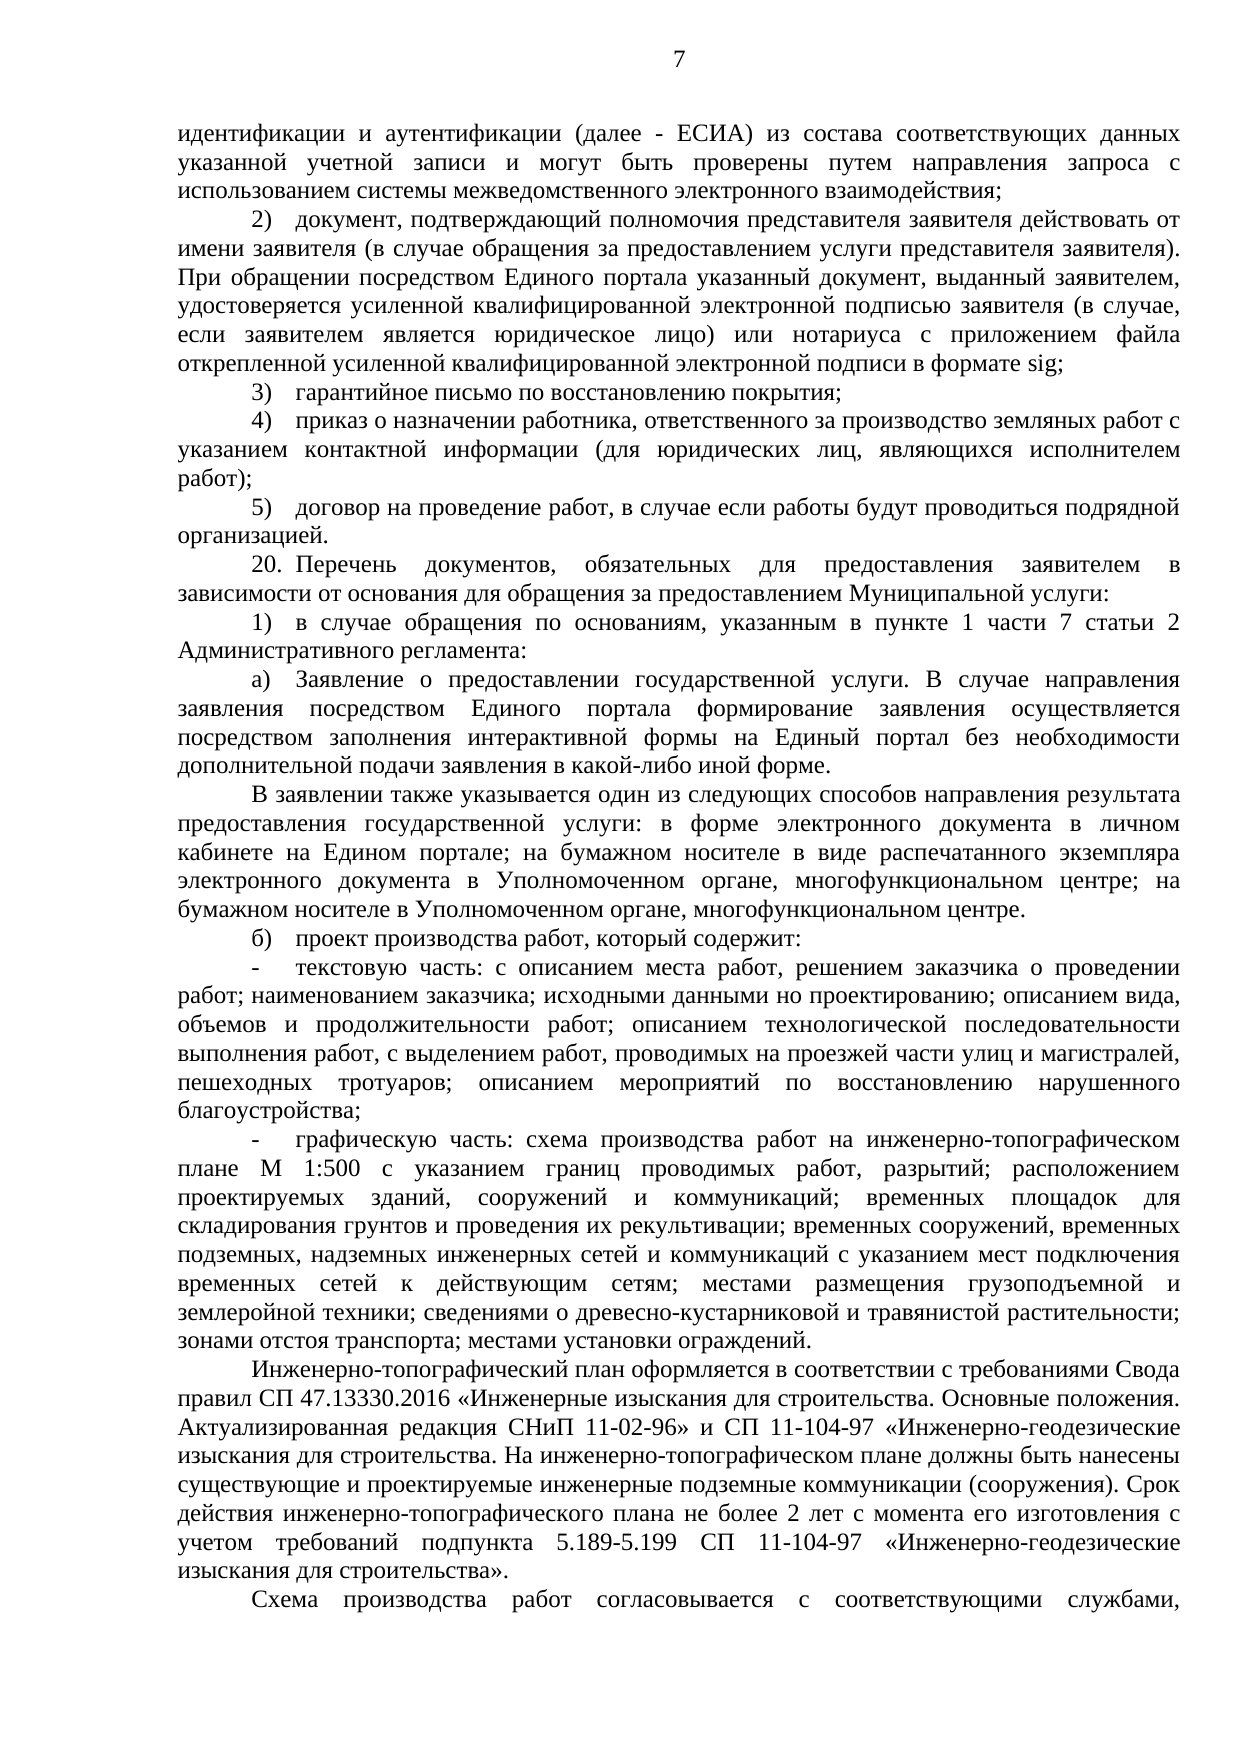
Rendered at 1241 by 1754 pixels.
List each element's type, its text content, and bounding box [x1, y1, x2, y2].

text 1) в случае обращения по основаниям, указанным в пункте 1 части 7 статьи 2 Административного регламента: [177, 607, 1181, 664]
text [177, 118, 1181, 204]
list графическую часть: схема производства работ на инженерно-топографическом плане М 1:500 с указанием границ проводимых работ, разрытий; расположением проектируемых зданий, сооружений и коммуникаций; временных площадок для складирования грунтов и проведения их рекультивации; временных сооружений, временных подземных, надземных инженерных сетей и коммуникаций с указанием мест подключения временных сетей к действующим сетям; местами размещения грузоподъемной и землеройной техники; сведениями о древесно-кустарниковой и травянистой растительности; зонами отстоя транспорта; местами установки ограждений. [177, 1124, 1181, 1354]
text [177, 1584, 1181, 1613]
text Инженерно-топографический план оформляется в соответствии с требованиями Свода правил СП 47.13330.2016 «Инженерные изыскания для строительства. Основные положения. Актуализированная редакция СНиП 11-02-96» и СП 11-104-97 «Инженерно-геодезические изыскания для строительства. На инженерно-топографическом плане должны быть нанесены существующие и проектируемые инженерные подземные коммуникации (сооружения). Срок действия инженерно-топографического плана не более 2 лет с момента его изготовления с учетом требований подпункта 5.189-5.199 СП 11-104-97 «Инженерно-геодезические изыскания для строительства». [177, 1354, 1181, 1584]
text 2) документ, подтверждающий полномочия представителя заявителя действовать от имени заявителя (в случае обращения за предоставлением услуги представителя заявителя). При обращении посредством Единого портала указанный документ, выданный заявителем, удостоверяется усиленной квалифицированной электронной подписью заявителя (в случае, если заявителем является юридическое лицо) или нотариуса с приложением файла открепленной усиленной квалифицированной электронной подписи в формате sig; [177, 204, 1181, 377]
text 4) приказ о назначении работника, ответственного за производство земляных работ с указанием контактной информации (для юридических лиц, являющихся исполнителем работ); [177, 406, 1181, 492]
text 3) гарантийное письмо по восстановлению покрытия; [177, 377, 1181, 406]
text а) Заявление о предоставлении государственной услуги. В случае направления заявления посредством Единого портала формирование заявления осуществляется посредством заполнения интерактивной формы на Единый портал без необходимости дополнительной подачи заявления в какой-либо иной форме. [177, 664, 1181, 779]
text 20. Перечень документов, обязательных для предоставления заявителем в зависимости от основания для обращения за предоставлением Муниципальной услуги: [177, 549, 1181, 607]
text б) проект производства работ, который содержит: [177, 923, 1181, 952]
list текстовую часть: с описанием места работ, решением заказчика о проведении работ; наименованием заказчика; исходными данными но проектированию; описанием вида, объемов и продолжительности работ; описанием технологической последовательности выполнения работ, с выделением работ, проводимых на проезжей части улиц и магистралей, пешеходных тротуаров; описанием мероприятий по восстановлению нарушенного благоустройства; [177, 952, 1181, 1124]
text 5) договор на проведение работ, в случае если работы будут проводиться подрядной организацией. [177, 492, 1181, 549]
text В заявлении также указывается один из следующих способов направления результата предоставления государственной услуги: в форме электронного документа в личном кабинете на Едином портале; на бумажном носителе в виде распечатанного экземпляра электронного документа в Уполномоченном органе, многофункциональном центре; на бумажном носителе в Уполномоченном органе, многофункциональном центре. [177, 779, 1181, 923]
